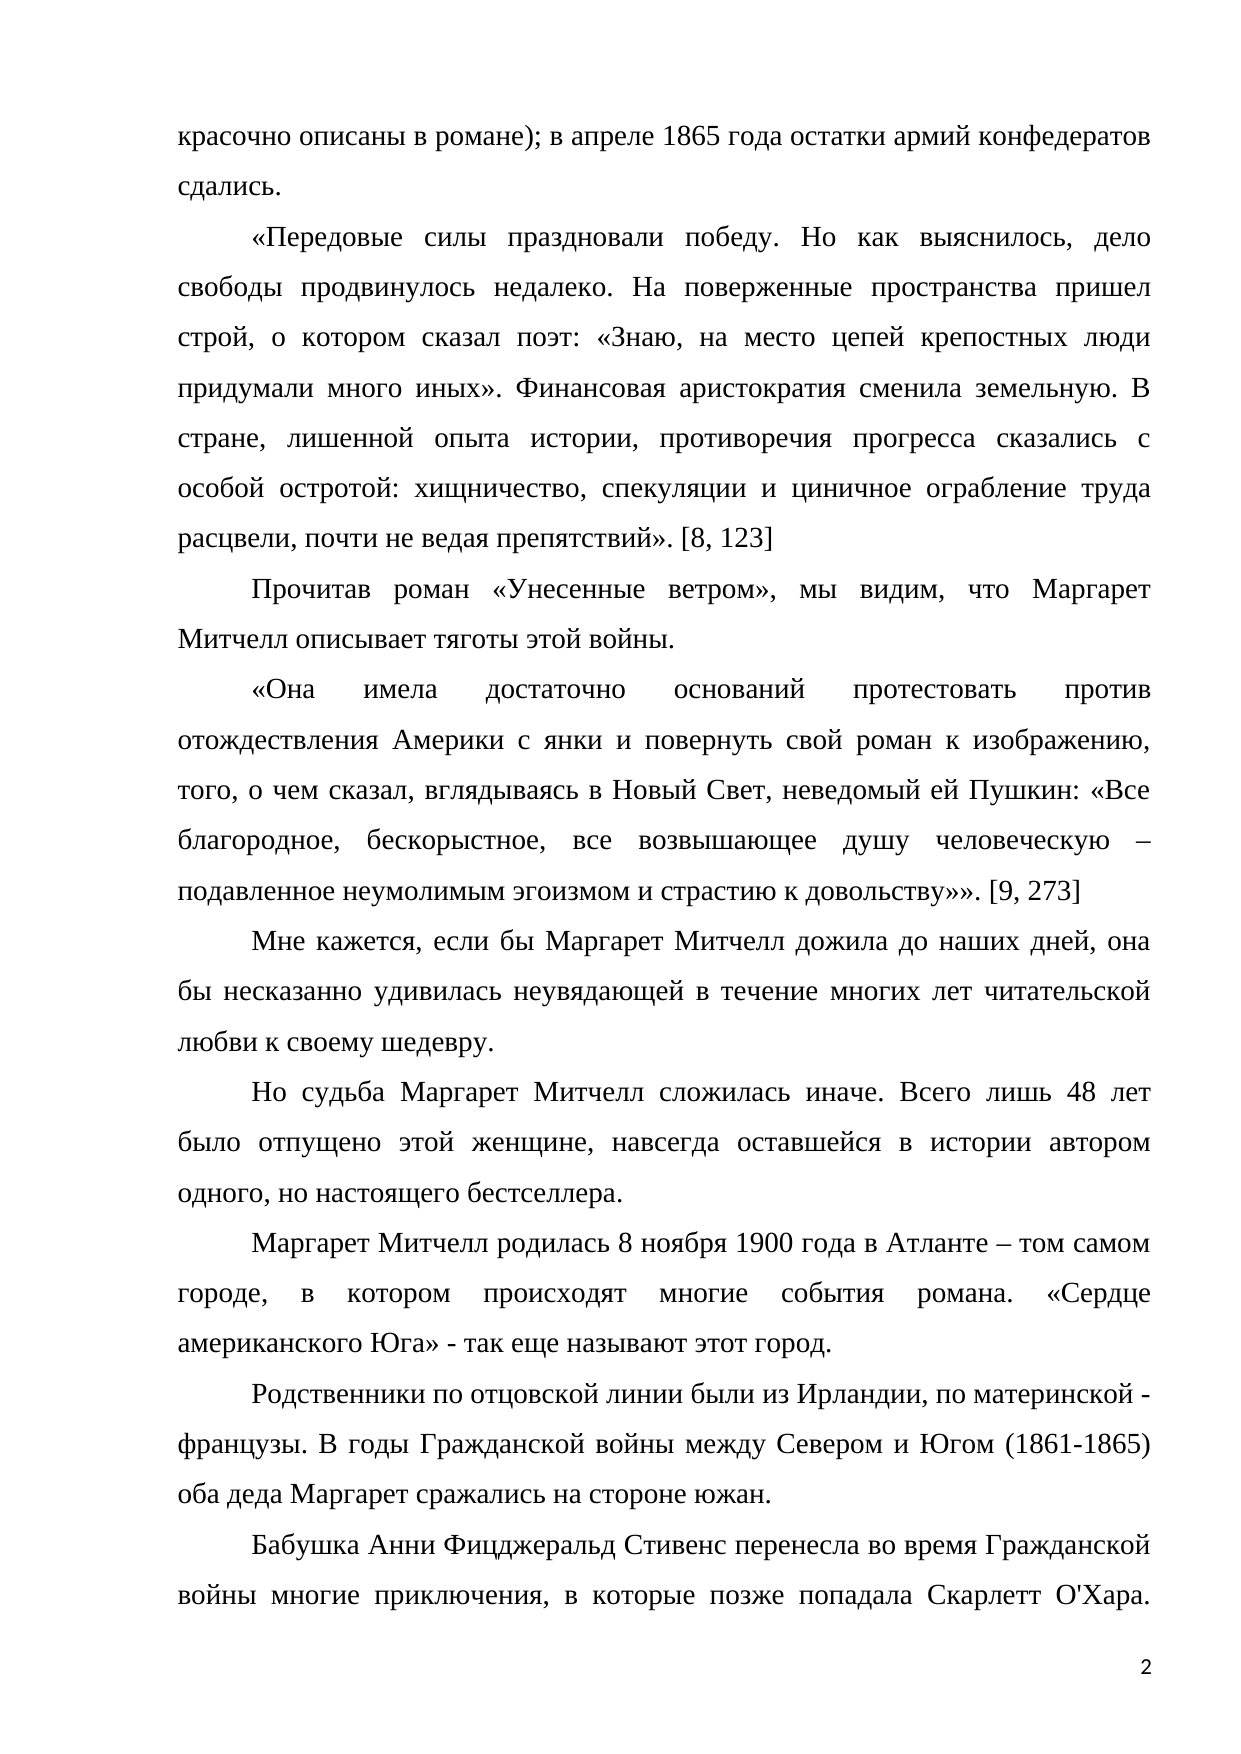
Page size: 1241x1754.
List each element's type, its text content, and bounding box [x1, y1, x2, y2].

text Прочитав роман «Унесенные ветром», мы видим, что Маргарет Митчелл описывает тяготы этой войны. [177, 571, 1152, 655]
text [177, 1527, 1152, 1611]
text Но судьба Маргарет Митчелл сложилась иначе. Всего лишь 48 лет было отпущено этой женщине, навсегда оставшейся в истории автором одного, но настоящего бестселлера. [177, 1074, 1152, 1208]
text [177, 118, 1152, 202]
text Родственники по отцовской линии были из Ирландии, по материнской - французы. В годы Гражданской войны между Севером и Югом (1861-1865) оба деда Маргарет сражались на стороне южан. [177, 1376, 1152, 1510]
text «Передовые силы праздновали победу. Но как выяснилось, дело свободы продвинулось недалеко. На поверженные пространства пришел строй, о котором сказал поэт: «Знаю, на место цепей крепостных люди придумали много иных». Финансовая аристократия сменила земельную. В стране, лишенной опыта истории, противоречия прогресса сказались с особой остротой: хищничество, спекуляции и циничное ограбление труда расцвели, почти не ведая препятствий». [8, 123] [177, 219, 1152, 554]
text Маргарет Митчелл родилась 8 ноября 1900 года в Атланте – том самом городе, в котором происходят многие события романа. «Сердце американского Юга» - так еще называют этот город. [177, 1225, 1152, 1359]
text Мне кажется, если бы Маргарет Митчелл дожила до наших дней, она бы несказанно удивилась неувядающей в течение многих лет читательской любви к своему шедевру. [177, 923, 1152, 1057]
text «Она имела достаточно оснований протестовать против отождествления Америки с янки и повернуть свой роман к изображению, того, о чем сказал, вглядываясь в Новый Свет, неведомый ей Пушкин: «Все благородное, бескорыстное, все возвышающее душу человеческую – подавленное неумолимым эгоизмом и страстию к довольству»». [9, 273] [177, 672, 1152, 906]
